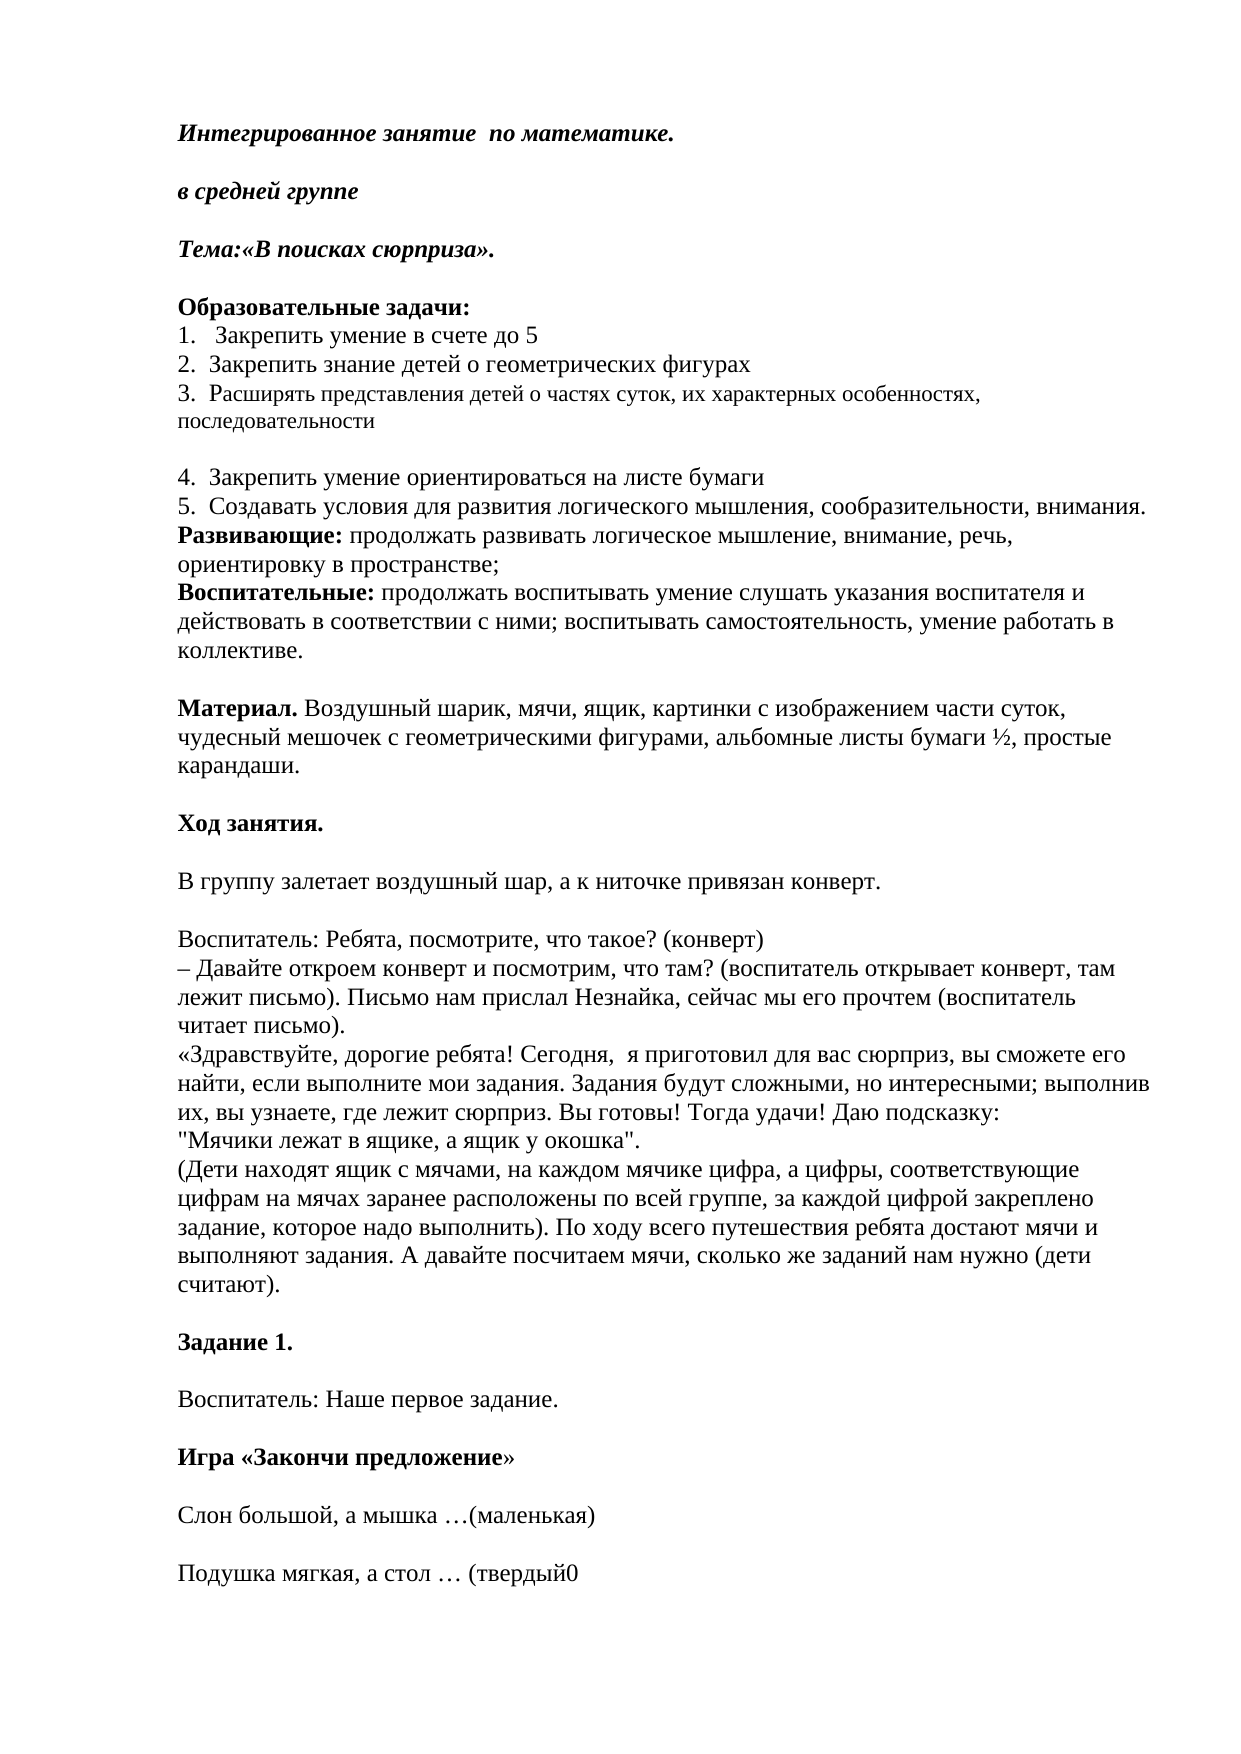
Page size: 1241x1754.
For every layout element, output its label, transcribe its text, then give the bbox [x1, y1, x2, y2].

text Игра «Закончи предложение» [177, 1442, 1152, 1471]
text Слон большой, а мышка …(маленькая) [177, 1500, 1152, 1529]
text Интегрированное занятие по математике. [177, 118, 1152, 147]
text в средней группе [177, 176, 1152, 205]
text Материал. Воздушный шарик, мячи, ящик, картинки с изображением части суток, чудесный мешочек с геометрическими фигурами, альбомные листы бумаги ½, простые карандаши. [177, 693, 1152, 779]
text Ход занятия. [177, 808, 1152, 837]
text Образовательные задачи: 1. Закрепить умение в счете до 5 2. Закрепить знание детей о геометрических фигурах 3. Расширять представления детей о частях суток, их характерных особенностях, последовательности [177, 292, 1152, 433]
text Воспитатель: Наше первое задание. [177, 1384, 1152, 1413]
text Подушка мягкая, а стол … (твердый0 [177, 1558, 1152, 1587]
text 4. Закрепить умение ориентироваться на листе бумаги 5. Создавать условия для развития логического мышления, сообразительности, внимания. Развивающие: продолжать развивать логическое мышление, внимание, речь, ориентировку в пространстве; Воспитательные: продолжать воспитывать умение слушать указания воспитателя и действовать в соответствии с ними; воспитывать самостоятельность, умение работать в коллективе. [177, 462, 1152, 664]
text В группу залетает воздушный шар, а к ниточке привязан конверт. [177, 866, 1152, 895]
text Воспитатель: Ребята, посмотрите, что такое? (конверт) – Давайте откроем конверт и посмотрим, что там? (воспитатель открывает конверт, там лежит письмо). Письмо нам прислал Незнайка, сейчас мы его прочтем (воспитатель читает письмо). «Здравствуйте, дорогие ребята! Сегодня, я приготовил для вас сюрприз, вы сможете его найти, если выполните мои задания. Задания будут сложными, но интересными; выполнив их, вы узнаете, где лежит сюрприз. Вы готовы! Тогда удачи! Даю подсказку: "Мячики лежат в ящике, а ящик у окошка". (Дети находят ящик с мячами, на каждом мячике цифра, а цифры, соответствующие цифрам на мячах заранее расположены по всей группе, за каждой цифрой закреплено задание, которое надо выполнить). По ходу всего путешествия ребята достают мячи и выполняют задания. А давайте посчитаем мячи, сколько же заданий нам нужно (дети считают). Задание 1. [177, 924, 1152, 1355]
text Тема:«В поисках сюрприза». [177, 234, 1152, 263]
